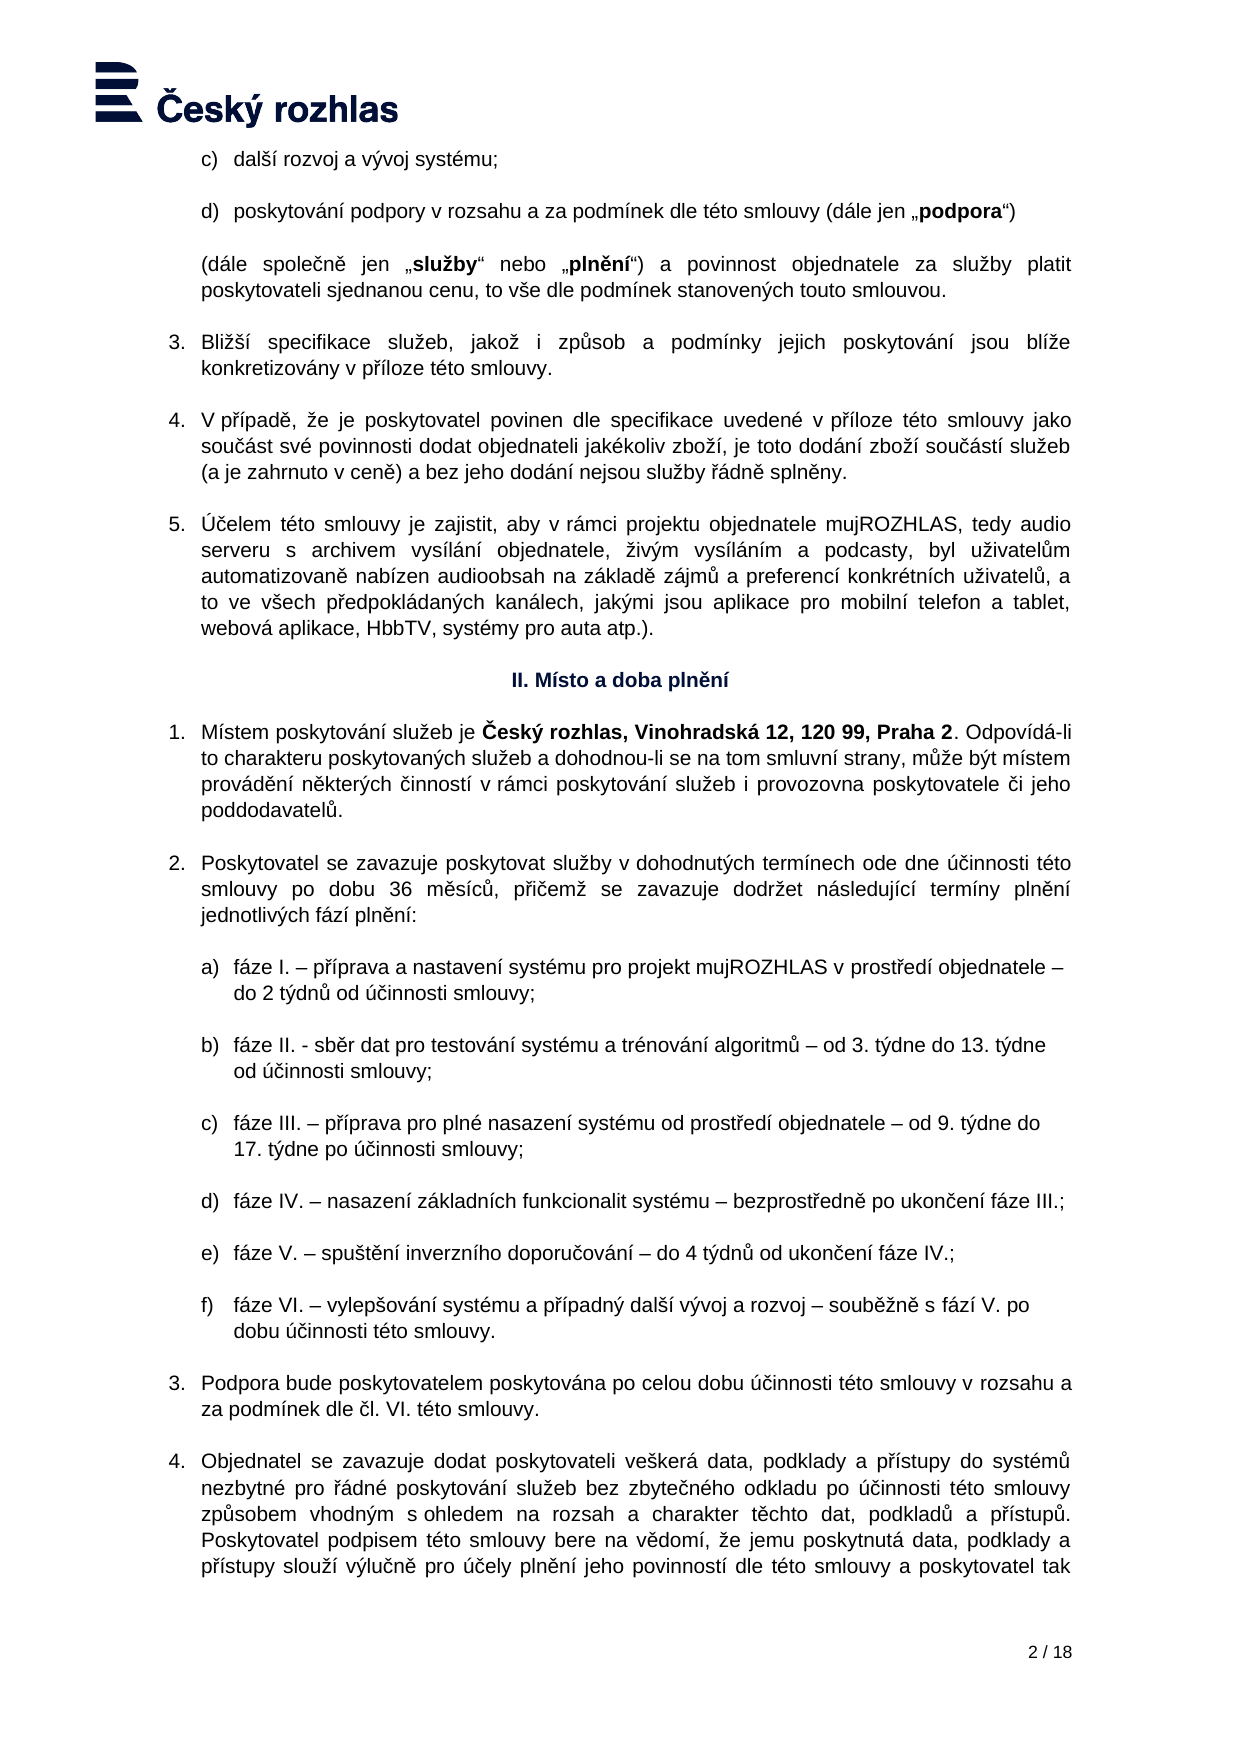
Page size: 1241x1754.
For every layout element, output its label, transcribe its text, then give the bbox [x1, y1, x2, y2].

list fáze III. – příprava pro plné nasazení systému od prostředí objednatele – od 9. týdne do 17. týdne po účinnosti smlouvy; [201, 1109, 1072, 1162]
list Účelem této smlouvy je zajistit, aby v rámci projektu objednatele mujROZHLAS, tedy audio serveru s archivem vysílání objednatele, živým vysíláním a podcasty, byl uživatelům automatizovaně nabízen audioobsah na základě zájmů a preferencí konkrétních uživatelů, a to ve všech předpokládaných kanálech, jakými jsou aplikace pro mobilní telefon a tablet, webová aplikace, HbbTV, systémy pro auta atp.). [168, 511, 1072, 641]
list fáze IV. – nasazení základních funkcionalit systému – bezprostředně po ukončení fáze III.; [201, 1188, 1072, 1214]
list poskytování podpory v rozsahu a za podmínek dle této smlouvy (dále jen „podpora“) [201, 198, 1072, 224]
list další rozvoj a vývoj systému; [201, 146, 1072, 172]
list Poskytovatel se zavazuje poskytovat služby v dohodnutých termínech ode dne účinnosti této smlouvy po dobu 36 měsíců, přičemž se zavazuje dodržet následující termíny plnění jednotlivých fází plnění: [168, 849, 1072, 927]
list fáze II. - sběr dat pro testování systému a trénování algoritmů – od 3. týdne do 13. týdne od účinnosti smlouvy; [201, 1031, 1072, 1083]
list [168, 1448, 1072, 1578]
list fáze VI. – vylepšování systému a případný další vývoj a rozvoj – souběžně s fází V. po dobu účinnosti této smlouvy. [201, 1292, 1072, 1344]
list Místem poskytování služeb je Český rozhlas, Vinohradská 12, 120 99, Praha 2. Odpovídá-li to charakteru poskytovaných služeb a dohodnou-li se na tom smluvní strany, může být místem provádění některých činností v rámci poskytování služeb i provozovna poskytovatele či jeho poddodavatelů. [168, 719, 1072, 823]
picture [95, 62, 398, 128]
list (dále společně jen „služby“ nebo „plnění“) a povinnost objednatele za služby platit poskytovateli sjednanou cenu, to vše dle podmínek stanovených touto smlouvou. [201, 250, 1072, 302]
subtitle Místo a doba plnění [168, 667, 1072, 693]
list fáze I. – příprava a nastavení systému pro projekt mujROZHLAS v prostředí objednatele – do 2 týdnů od účinnosti smlouvy; [201, 953, 1072, 1005]
list fáze V. – spuštění inverzního doporučování – do 4 týdnů od ukončení fáze IV.; [201, 1240, 1072, 1266]
list Podpora bude poskytovatelem poskytována po celou dobu účinnosti této smlouvy v rozsahu a za podmínek dle čl. VI. této smlouvy. [168, 1370, 1072, 1422]
list V případě, že je poskytovatel povinen dle specifikace uvedené v příloze této smlouvy jako součást své povinnosti dodat objednateli jakékoliv zboží, je toto dodání zboží součástí služeb (a je zahrnuto v ceně) a bez jeho dodání nejsou služby řádně splněny. [168, 406, 1072, 484]
list Bližší specifikace služeb, jakož i způsob a podmínky jejich poskytování jsou blíže konkretizovány v příloze této smlouvy. [168, 328, 1072, 380]
